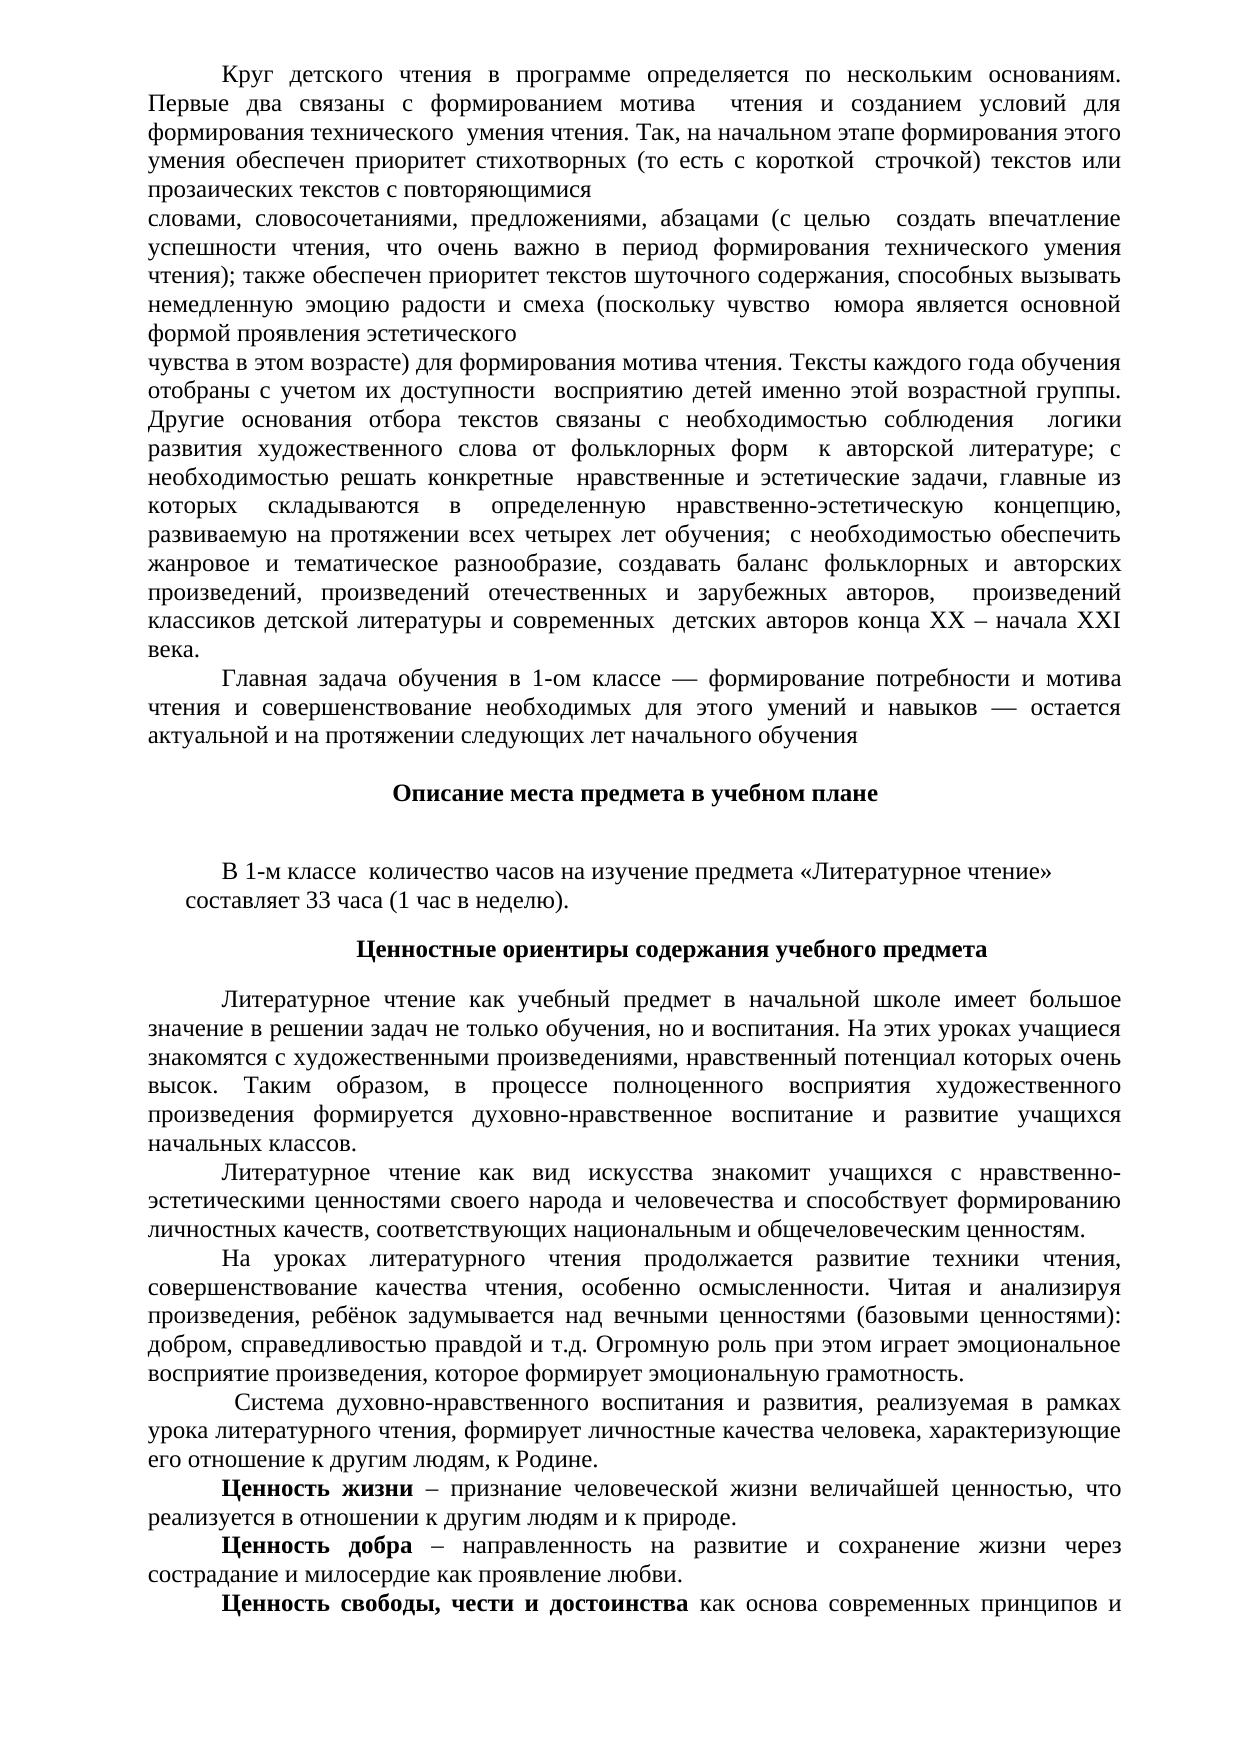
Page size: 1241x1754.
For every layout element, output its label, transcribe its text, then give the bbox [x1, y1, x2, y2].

text словами, словосочетаниями, предложениями, абзацами (с целью создать впечатление успешности чтения, что очень важно в период формирования технического умения чтения); также обеспечен приоритет текстов шуточного содержания, способных вызывать немедленную эмоцию радости и смеха (поскольку чувство юмора является основной формой проявления эстетического [148, 203, 1122, 347]
text Главная задача обучения в 1-ом классе — формирование потребности и мотива чтения и совершенствование необходимых для этого умений и навыков — остается актуальной и на протяжении следующих лет начального обучения [148, 663, 1122, 749]
text Система духовно-нравственного воспитания и развития, реализуемая в рамках урока литературного чтения, формирует личностные качества человека, характеризующие его отношение к другим людям, к Родине. [148, 1387, 1122, 1473]
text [148, 1588, 1122, 1617]
text Ценность добра – направленность на развитие и сохранение жизни через сострадание и милосердие как проявление любви. [148, 1530, 1122, 1588]
text Ценность жизни – признание человеческой жизни величайшей ценностью, что реализуется в отношении к другим людям и к природе. [148, 1473, 1122, 1530]
text Литературное чтение как учебный предмет в начальной школе имеет большое значение в решении задач не только обучения, но и воспитания. На этих уроках учащиеся знакомятся с художественными произведениями, нравственный потенциал которых очень высок. Таким образом, в процессе полноценного восприятия художественного произведения формируется духовно-нравственное воспитание и развитие учащихся начальных классов. [148, 984, 1122, 1157]
text На уроках литературного чтения продолжается развитие техники чтения, совершенствование качества чтения, особенно осмысленности. Читая и анализируя произведения, ребёнок задумывается над вечными ценностями (базовыми ценностями): добром, справедливостью правдой и т.д. Огромную роль при этом играет эмоциональное восприятие произведения, которое формирует эмоциональную грамотность. [148, 1243, 1122, 1387]
text Ценностные ориентиры содержания учебного предмета [185, 934, 1122, 963]
text Круг детского чтения в программе определяется по нескольким основаниям. Первые два связаны с формированием мотива чтения и созданием условий для формирования технического умения чтения. Так, на начальном этапе формирования этого умения обеспечен приоритет стихотворных (то есть с короткой строчкой) текстов или прозаических текстов с повторяющимися [148, 59, 1122, 203]
text Описание места предмета в учебном плане [148, 778, 1122, 807]
text чувства в этом возрасте) для формирования мотива чтения. Тексты каждого года обучения отобраны с учетом их доступности восприятию детей именно этой возрастной группы. Другие основания отбора текстов связаны с необходимостью соблюдения логики развития художественного слова от фольклорных форм к авторской литературе; с необходимостью решать конкретные нравственные и эстетические задачи, главные из которых складываются в определенную нравственно-эстетическую концепцию, развиваемую на протяжении всех четырех лет обучения; с необходимостью обеспечить жанровое и тематическое разнообразие, создавать баланс фольклорных и авторских произведений, произведений отечественных и зарубежных авторов, произведений классиков детской литературы и современных детских авторов конца XX – начала XXI века. [148, 347, 1122, 663]
text В 1-м классе количество часов на изучение предмета «Литературное чтение» составляет 33 часа (1 час в неделю). [185, 856, 1122, 914]
text Литературное чтение как вид искусства знакомит учащихся с нравственно-эстетическими ценностями своего народа и человечества и способствует формированию личностных качеств, соответствующих национальным и общечеловеческим ценностям. [148, 1157, 1122, 1243]
